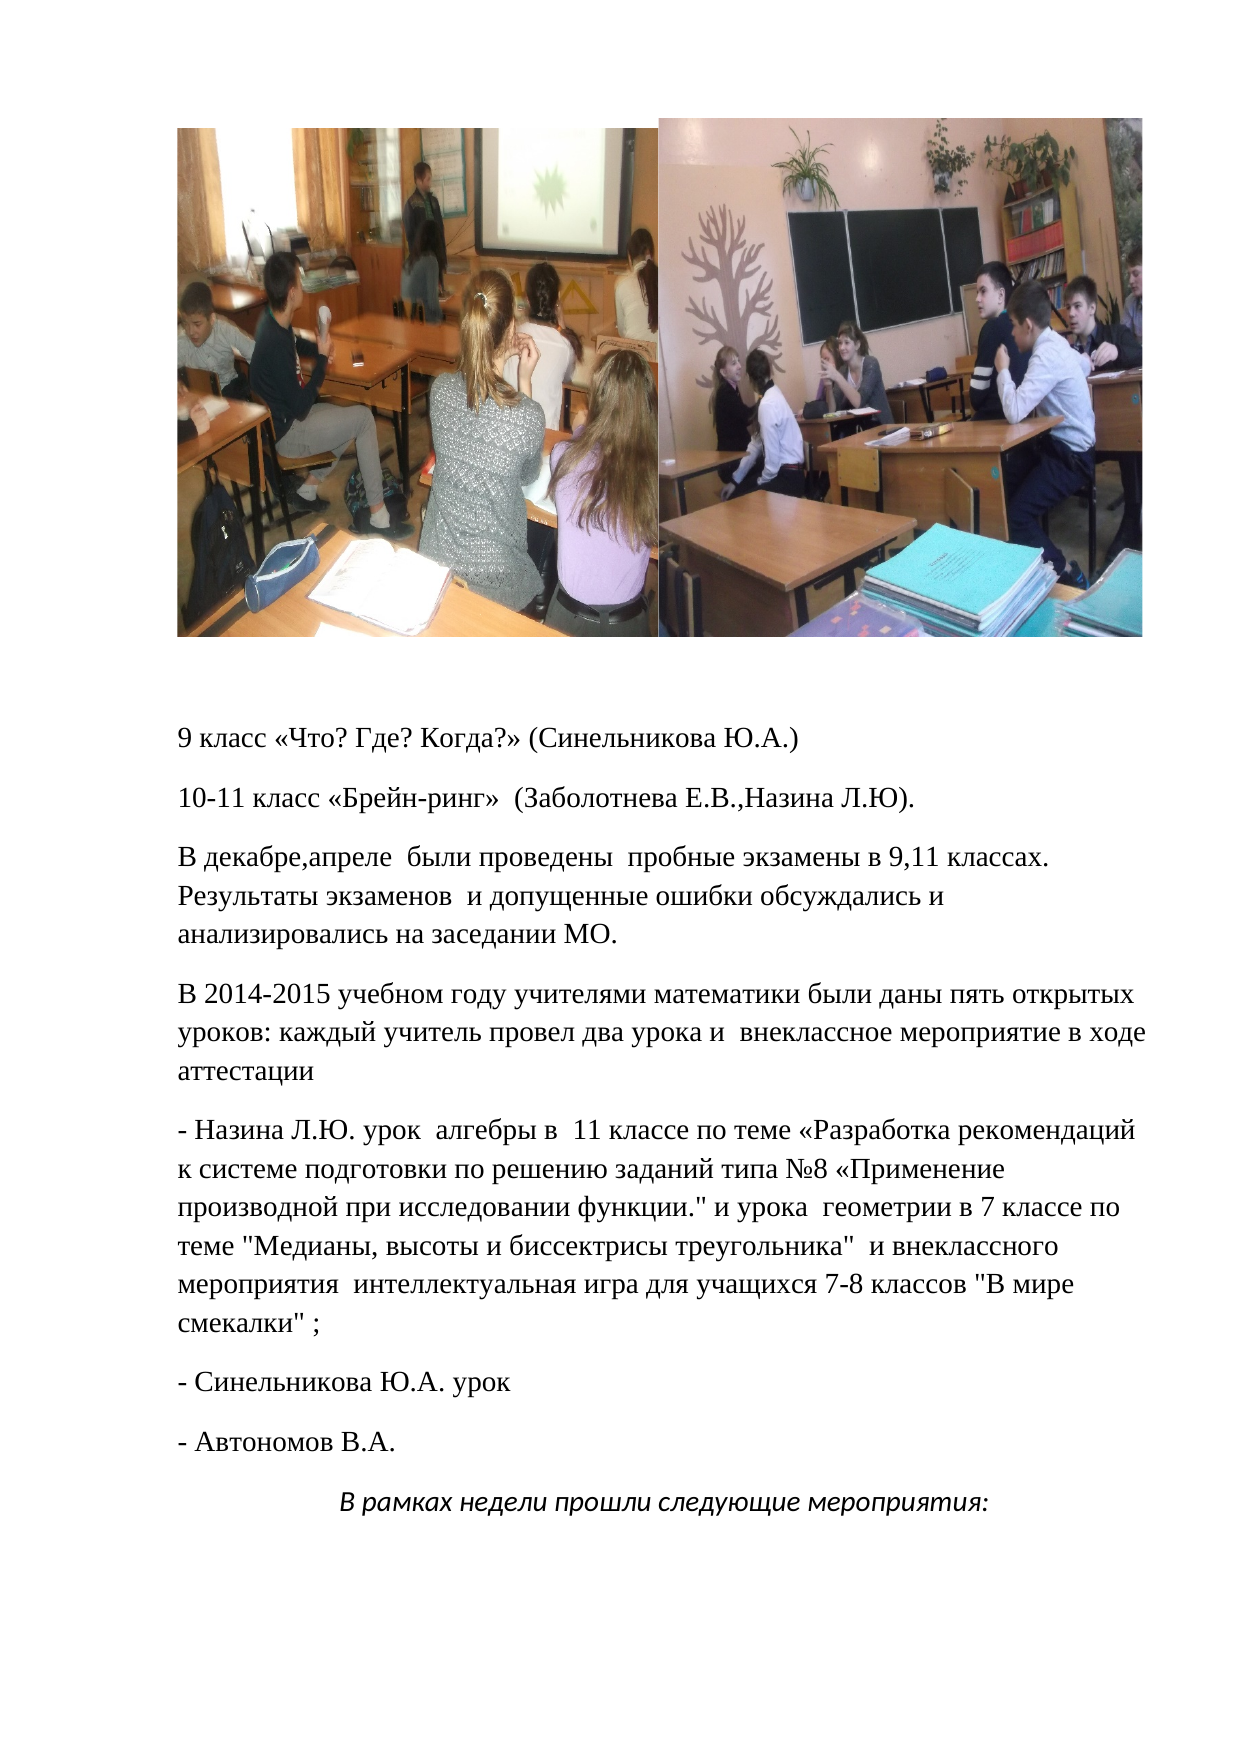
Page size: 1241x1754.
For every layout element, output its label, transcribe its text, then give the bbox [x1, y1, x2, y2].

text - Назина Л.Ю. урок алгебры в 11 классе по теме «Разработка рекомендаций к системе подготовки по решению заданий типа №8 «Применение производной при исследовании функции." и урока геометрии в 7 классе по теме "Медианы, высоты и биссектрисы треугольника" и внеклассного мероприятия интеллектуальная игра для учащихся 7-8 классов "В мире смекалки" ; [177, 1112, 1152, 1338]
text В декабре,апреле были проведены пробные экзамены в 9,11 классах. Результаты экзаменов и допущенные ошибки обсуждались и анализировались на заседании МО. [177, 839, 1152, 950]
text 10-11 класс «Брейн-ринг» (Заболотнева Е.В.,Назина Л.Ю). [177, 780, 1152, 813]
text - Синельникова Ю.А. урок [177, 1364, 1152, 1398]
text В рамках недели прошли следующие мероприятия: [177, 1483, 1152, 1519]
text 9 класс «Что? Где? Когда?» (Синельникова Ю.А.) [177, 721, 1152, 754]
text - Автономов В.А. [177, 1424, 1152, 1457]
text В 2014-2015 учебном году учителями математики были даны пять открытых уроков: каждый учитель провел два урока и внеклассное мероприятие в ходе аттестации [177, 976, 1152, 1086]
picture [177, 118, 1143, 637]
